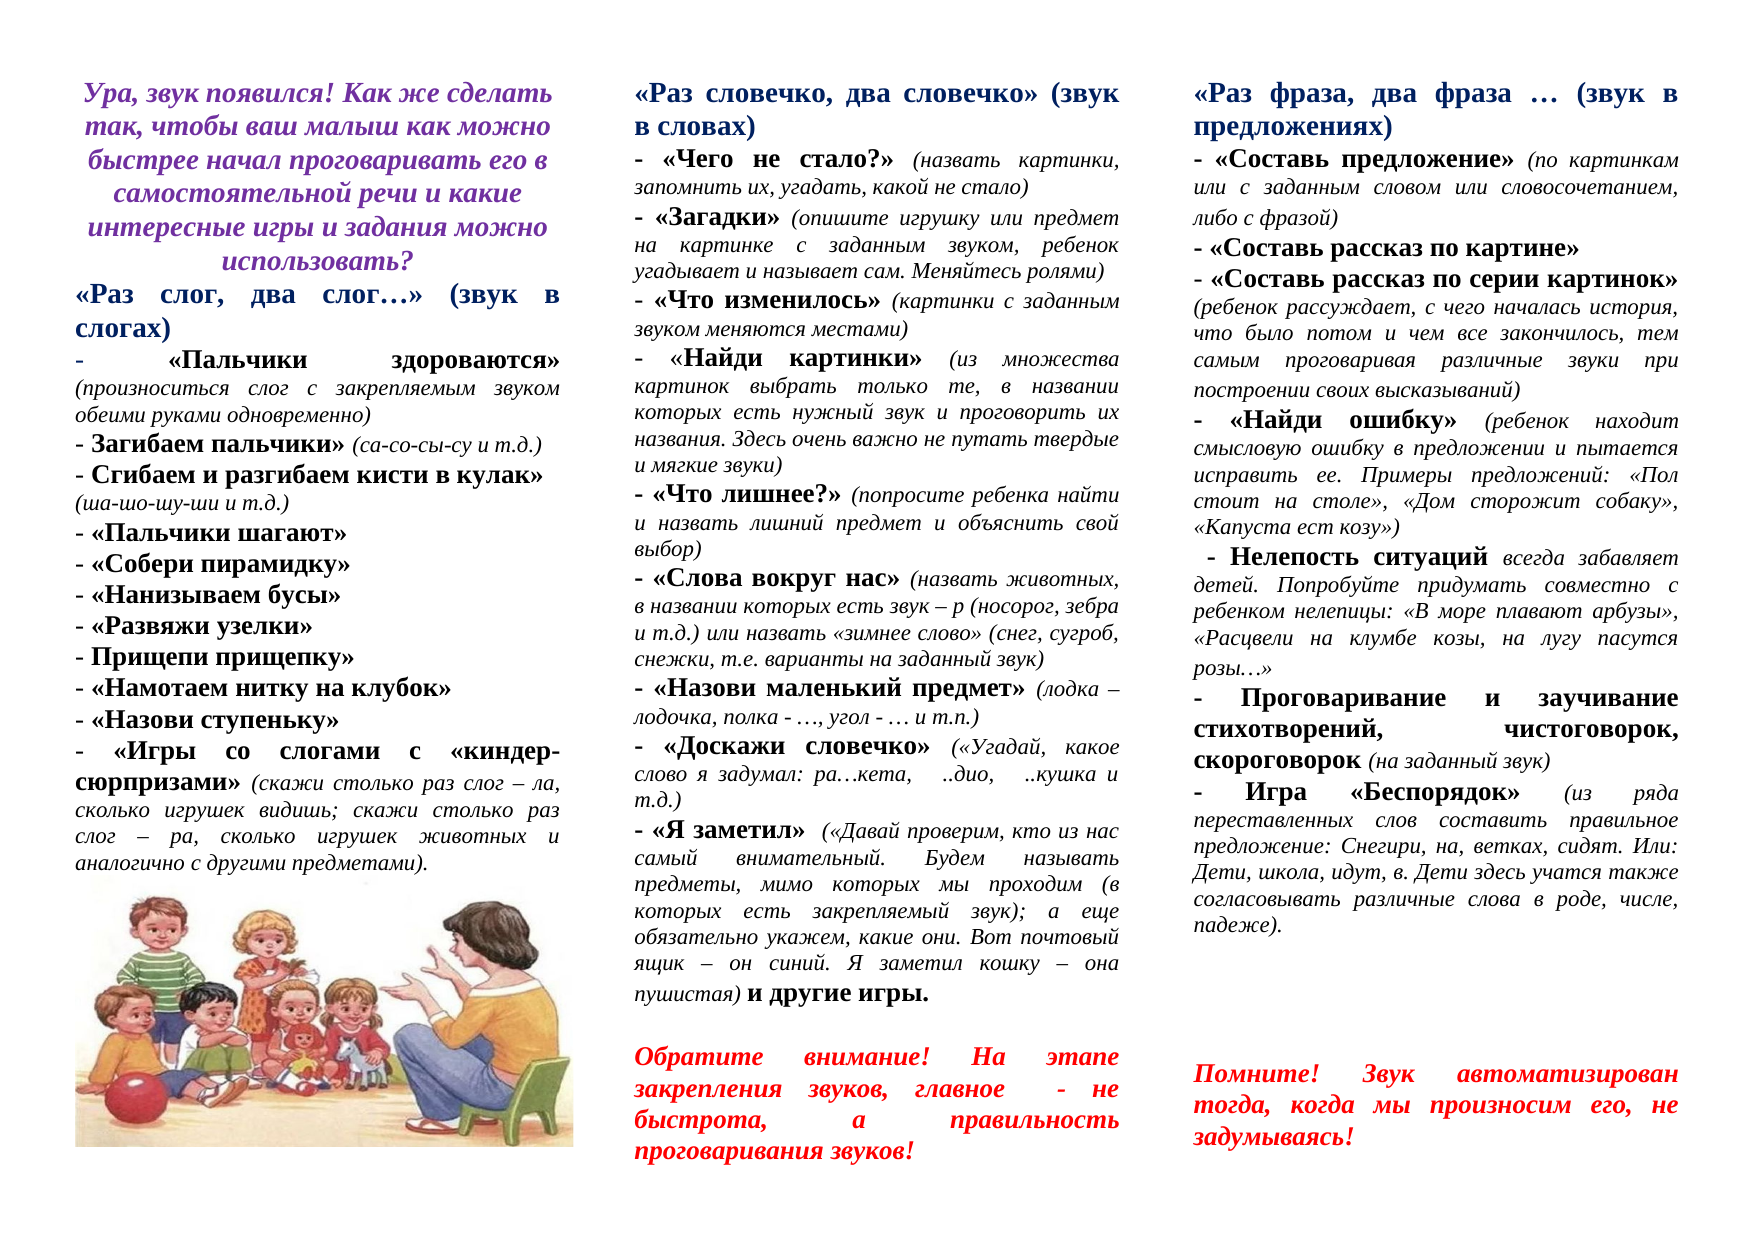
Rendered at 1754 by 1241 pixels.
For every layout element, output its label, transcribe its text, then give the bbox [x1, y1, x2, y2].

text - «Назови маленький предмет» (лодка – лодочка, полка - …, угол - … и т.п.) [634, 672, 1119, 729]
text - Загибаем пальчики» (са-со-сы-су и т.д.) [75, 427, 560, 458]
text - «Нанизываем бусы» [75, 578, 560, 609]
text Обратите внимание! На этапе закрепления звуков, главное - не быстрота, а правильность проговаривания звуков! [634, 1041, 1119, 1165]
text - «Найди ошибку» (ребенок находит смысловую ошибку в предложении и пытается исправить ее. Примеры предложений: «Пол стоит на столе», «Дом сторожит собаку», «Капуста ест козу») [1193, 403, 1679, 540]
text - «Собери пирамидку» [75, 547, 560, 578]
text Ура, звук появился! Как же сделать так, чтобы ваш малыш как можно быстрее начал проговаривать его в самостоятельной речи и какие интересные игры и задания можно использовать? [75, 75, 560, 276]
text - «Я заметил» («Давай проверим, кто из нас самый внимательный. Будем называть предметы, мимо которых мы проходим (в которых есть закрепляемый звук); а еще обязательно укажем, какие они. Вот почтовый ящик – он синий. Я заметил кошку – она пушистая) и другие игры. [634, 813, 1119, 1007]
text «Раз слог, два слог…» (звук в слогах) [75, 276, 560, 343]
text - «Намотаем нитку на клубок» [75, 672, 560, 703]
picture [75, 875, 574, 1147]
text - «Чего не стало?» (назвать картинки, запомнить их, угадать, какой не стало) [634, 142, 1119, 199]
text - «Составь рассказ по картине» [1193, 231, 1679, 262]
text - «Найди картинки» (из множества картинок выбрать только те, в названии которых есть нужный звук и проговорить их названия. Здесь очень важно не путать твердые и мягкие звуки) [634, 341, 1119, 477]
text - Прищепи прищепку» [75, 640, 560, 672]
text - «Доскажи словечко» («Угадай, какое слово я задумал: ра…кета, ..дио, ..кушка и т.д.) [634, 729, 1119, 813]
text - «Составь рассказ по серии картинок» (ребенок рассуждает, с чего началась история, что было потом и чем все закончилось, тем самым проговаривая различные звуки при построении своих высказываний) [1193, 262, 1679, 403]
text - «Развяжи узелки» [75, 609, 560, 640]
text - «Назови ступеньку» [75, 703, 560, 734]
text - «Загадки» (опишите игрушку или предмет на картинке с заданным звуком, ребенок угадывает и называет сам. Меняйтесь ролями) [634, 199, 1119, 283]
text «Раз словечко, два словечко» (звук в словах) [634, 75, 1119, 142]
text - Сгибаем и разгибаем кисти в кулак» [75, 458, 560, 489]
text - «Что изменилось» (картинки с заданным звуком меняются местами) [634, 283, 1119, 341]
text - «Что лишнее?» (попросите ребенка найти и назвать лишний предмет и объяснить свой выбор) [634, 477, 1119, 561]
text - Проговаривание и заучивание стихотворений, чистоговорок, скороговорок (на заданный звук) [1193, 681, 1679, 774]
text - Игра «Беспорядок» (из ряда переставленных слов составить правильное предложение: Снегири, на, ветках, сидят. Или: Дети, школа, идут, в. Дети здесь учатся также согласовывать различные слова в роде, числе, падеже). [1193, 774, 1679, 937]
text - Нелепость ситуаций всегда забавляет детей. Попробуйте придумать совместно с ребенком нелепицы: «В море плавают арбузы», «Расцвели на клумбе козы, на лугу пасутся розы…» [1193, 540, 1679, 681]
text - «Игры со слогами с «киндер-сюрпризами» (скажи столько раз слог – ла, сколько игрушек видишь; скажи столько раз слог – ра, сколько игрушек животных и аналогично с другими предметами). [75, 734, 560, 875]
text - «Слова вокруг нас» (назвать животных, в названии которых есть звук – р (носорог, зебра и т.д.) или назвать «зимнее слово» (снег, сугроб, снежки, т.е. варианты на заданный звук) [634, 561, 1119, 672]
text «Раз фраза, два фраза … (звук в предложениях) [1193, 75, 1679, 142]
text - «Составь предложение» (по картинкам или с заданным словом или словосочетанием, либо с фразой) [1193, 142, 1679, 231]
text Помните! Звук автоматизирован тогда, когда мы произносим его, не задумываясь! [1193, 1057, 1679, 1151]
text - «Пальчики шагают» [75, 516, 560, 547]
text - «Пальчики здороваются» (произноситься слог с закрепляемым звуком обеими руками одновременно) [75, 343, 560, 427]
text (ша-шо-шу-ши и т.д.) [75, 489, 560, 516]
